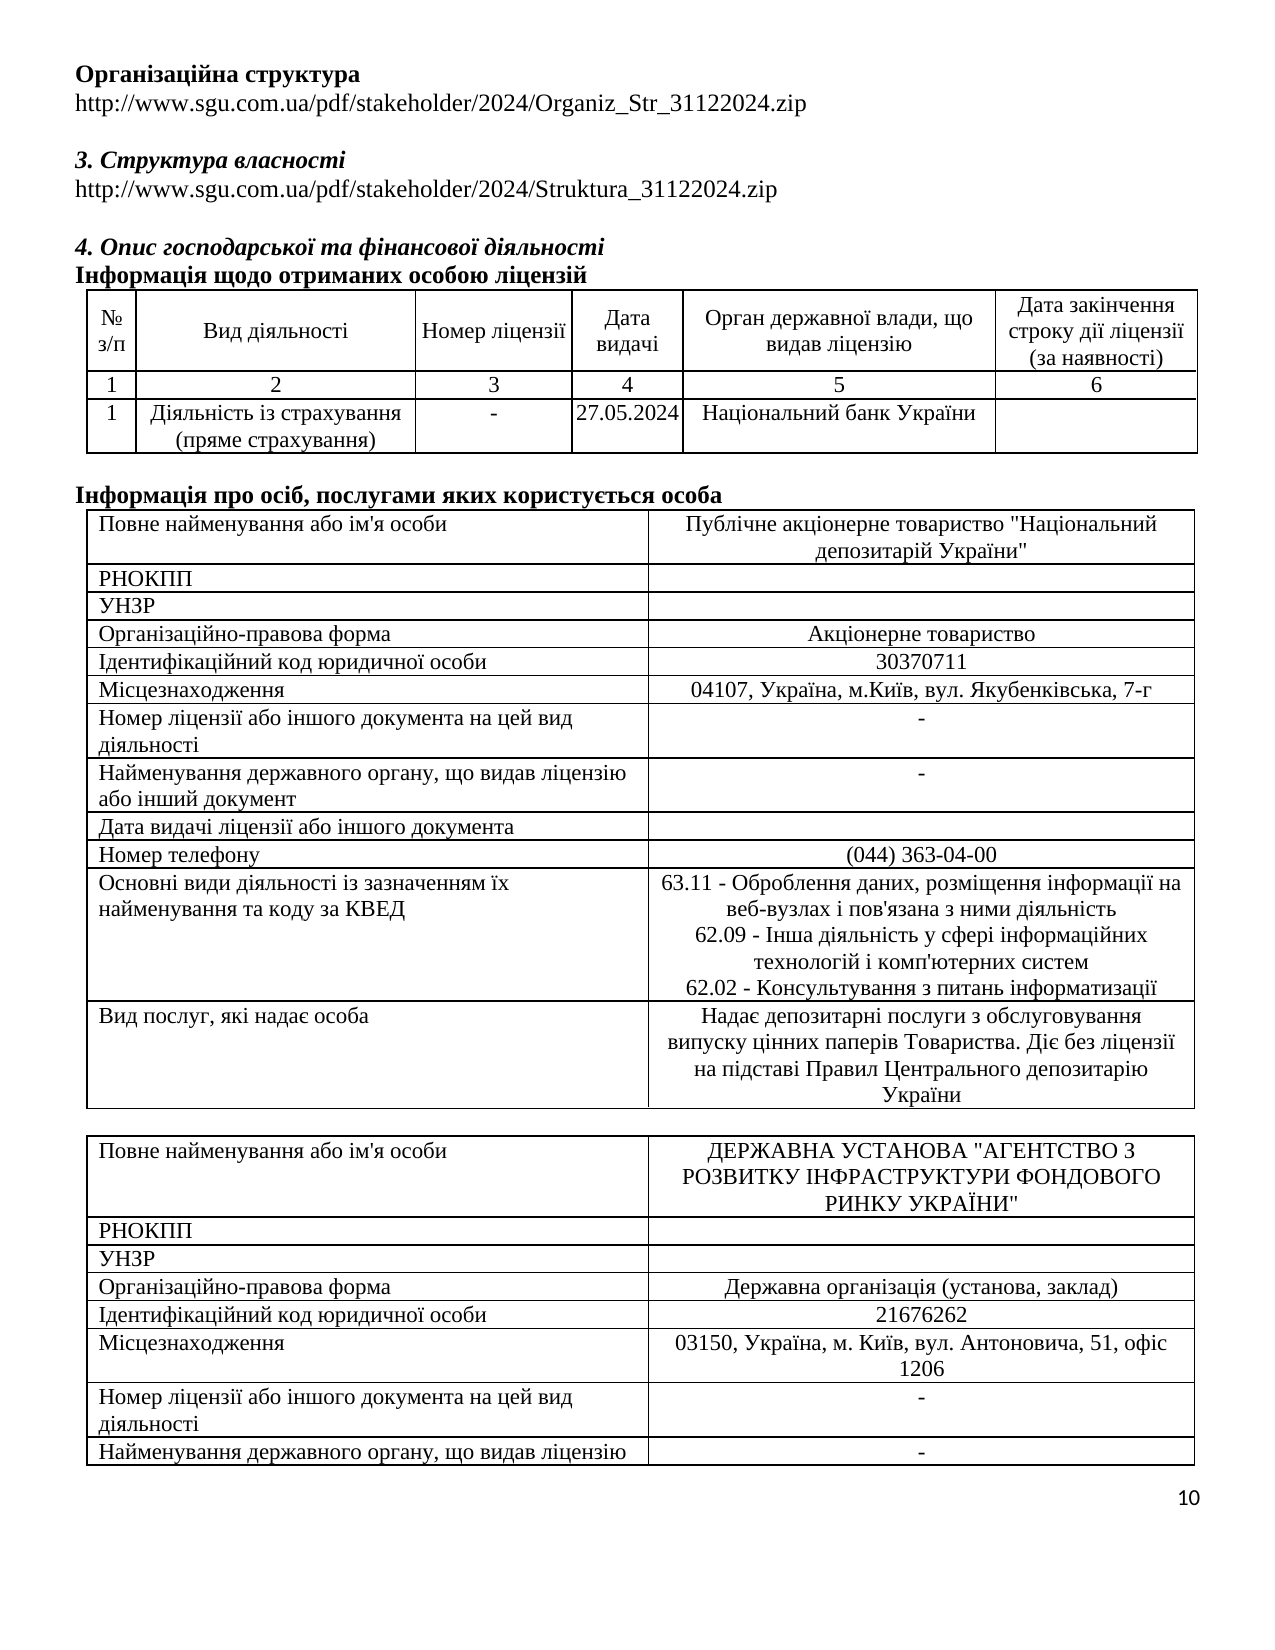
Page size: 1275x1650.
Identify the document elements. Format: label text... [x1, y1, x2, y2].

table_cell РНОКПП [88, 1218, 648, 1244]
table_cell 4 [573, 372, 682, 398]
table_cell - [649, 1383, 1194, 1436]
table_cell Найменування державного органу, що видав ліцензію або інший документ [88, 759, 648, 811]
table_cell 2 [137, 372, 415, 398]
table_cell УНЗР [88, 593, 648, 619]
table_header Повне найменування або ім'я особи [88, 1137, 648, 1216]
table_cell Державна організація (установа, заклад) [649, 1273, 1194, 1300]
text Організаційна структура [75, 59, 1200, 88]
table_cell 03150, Україна, м. Київ, вул. Антоновича, 51, офiс 1206 [649, 1329, 1194, 1382]
table_cell УНЗР [88, 1246, 648, 1272]
table_cell (044) 363-04-00 [649, 841, 1194, 867]
table_cell [649, 1218, 1194, 1244]
table_cell Номер ліцензії або іншого документа на цей вид діяльності [88, 704, 648, 757]
table_header Повне найменування або ім'я особи [88, 511, 648, 563]
table_header Публiчне акцiонерне товариство "Нацiональний депозитарiй України" [649, 511, 1194, 563]
table_cell Ідентифікаційний код юридичної особи [88, 648, 648, 675]
table_cell [996, 398, 1197, 452]
table_cell Основні види діяльності із зазначенням їх найменування та коду за КВЕД [88, 869, 648, 1000]
table_cell Вид послуг, які надає особа [88, 1002, 648, 1107]
text http://www.sgu.com.ua/pdf/stakeholder/2024/Organiz_Str_31122024.zip [75, 88, 1200, 117]
table_header Дата видачі [573, 291, 682, 370]
table_cell [649, 593, 1194, 619]
table_cell Надає депозитарнi послуги з обслуговування випуску цiнних паперiв Товариства. Дiє без лiцензiї на пiдставi Правил Центрального депозитарiю України [649, 1002, 1194, 1107]
table_cell Дiяльнiсть iз страхування (пряме страхування) [137, 400, 415, 452]
table_header Вид діяльності [137, 291, 415, 370]
table_cell [649, 1246, 1194, 1272]
table_cell 21676262 [649, 1301, 1194, 1328]
table_cell 04107, Україна, м.Київ, вул. Якубенкiвська, 7-г [649, 676, 1194, 703]
table_cell Місцезнаходження [88, 676, 648, 703]
table_header Дата закінчення строку дії ліцензії (за наявності) [996, 291, 1197, 370]
table_cell [649, 565, 1194, 591]
table_cell Організаційно-правова форма [88, 621, 648, 647]
table_cell Місцезнаходження [88, 1329, 648, 1382]
text 3. Структура власності [75, 146, 1200, 174]
table_cell 6 [996, 370, 1197, 398]
table_cell - [649, 1438, 1194, 1464]
table_cell - [649, 759, 1194, 811]
table_cell 30370711 [649, 648, 1194, 675]
table_cell [649, 813, 1194, 839]
table_cell 27.05.2024 [573, 400, 682, 452]
text Інформація щодо отриманих особою ліцензій [75, 261, 1200, 289]
table_cell 1 [88, 400, 135, 452]
text http://www.sgu.com.ua/pdf/stakeholder/2024/Struktura_31122024.zip [75, 174, 1200, 203]
table_cell Дата видачі ліцензії або іншого документа [88, 813, 648, 839]
table_cell Нацiональний банк України [684, 400, 995, 452]
table_cell Номер ліцензії або іншого документа на цей вид діяльності [88, 1383, 648, 1436]
table_header № з/п [88, 291, 135, 370]
table_cell - [416, 400, 571, 452]
table_cell Акціонерне товариство [649, 621, 1194, 647]
table_cell 1 [88, 372, 135, 398]
table_cell Організаційно-правова форма [88, 1273, 648, 1300]
table_cell - [649, 704, 1194, 757]
table_cell РНОКПП [88, 565, 648, 591]
table_cell Номер телефону [88, 841, 648, 867]
table_header Орган державної влади, що видав ліцензію [684, 291, 995, 370]
table_cell Ідентифікаційний код юридичної особи [88, 1301, 648, 1328]
table_header ДЕРЖАВНА УСТАНОВА "АГЕНТСТВО З РОЗВИТКУ IНФРАСТРУКТУРИ ФОНДОВОГО РИНКУ УКРАЇНИ" [649, 1137, 1194, 1216]
text Інформація про осіб, послугами яких користується особа [75, 480, 1200, 509]
table_cell 63.11 - Оброблення даних, розмiщення iнформацiї на веб-вузлах i пов'язана з ними дiяльнiсть 62.09 - Iнша дiяльнiсть у сферi iнформацiйних технологiй i комп'ютерних систем 62.02 - Консультування з питань iнформатизацiї [649, 869, 1194, 1000]
table_header Номер ліцензії [416, 291, 571, 370]
table_cell 5 [684, 372, 995, 398]
table_cell 3 [416, 372, 571, 398]
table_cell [88, 1438, 648, 1464]
text 4. Опис господарської та фінансової діяльності [75, 232, 1200, 261]
